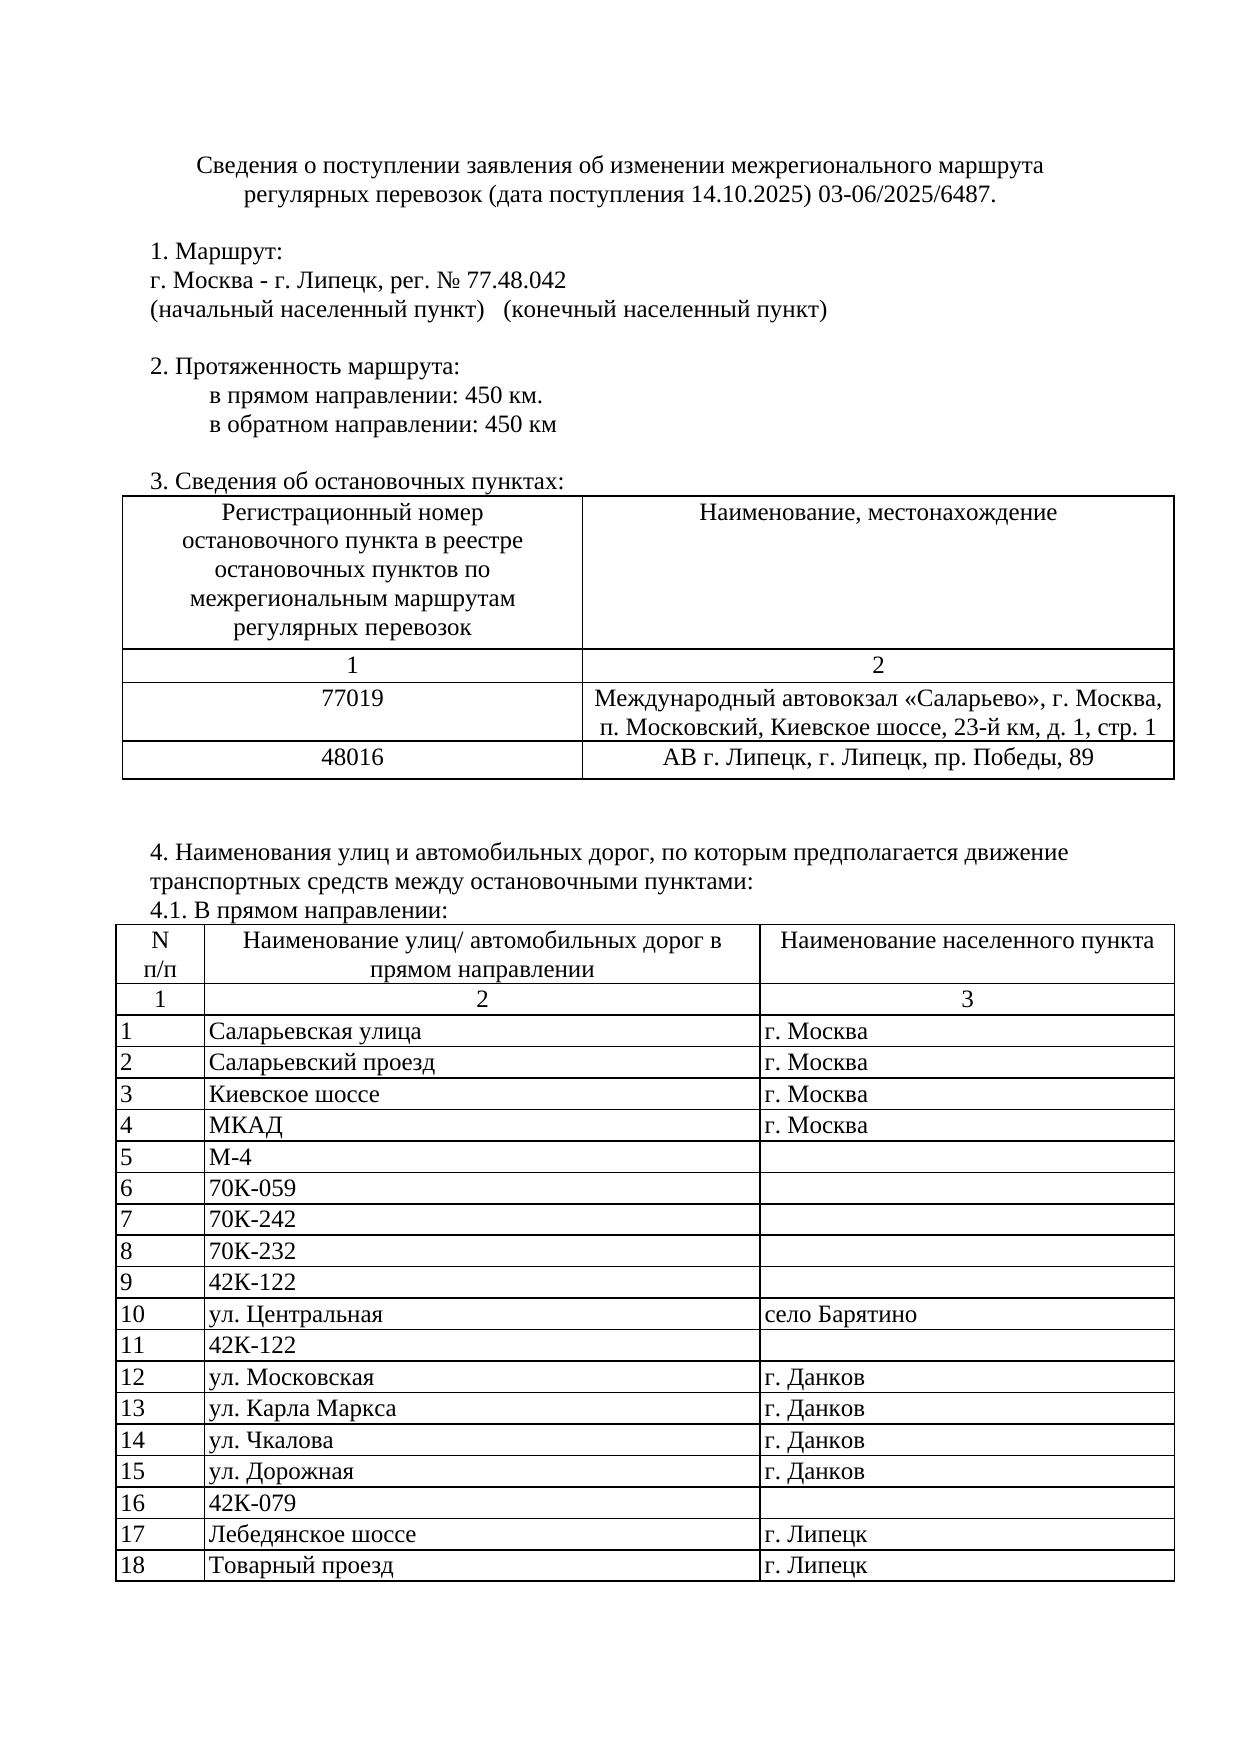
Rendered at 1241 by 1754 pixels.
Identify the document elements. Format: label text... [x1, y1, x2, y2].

table_cell 9 [117, 1267, 204, 1297]
table_cell 77019 [123, 683, 582, 740]
table_cell 3 [761, 984, 1174, 1014]
table_cell г. Данков [761, 1456, 1174, 1486]
text в обратном направлении: 450 км [150, 409, 1090, 437]
text 2. Протяженность маршрута: [150, 351, 1090, 380]
table_cell 16 [117, 1488, 204, 1517]
table_cell [761, 1236, 1174, 1266]
table_cell 8 [117, 1236, 204, 1266]
text (начальный населенный пункт) (конечный населенный пункт) [150, 294, 1090, 322]
table_cell 12 [117, 1362, 204, 1392]
table_cell Товарный проезд [205, 1551, 759, 1580]
table_cell МКАД [205, 1110, 759, 1140]
table_cell г. Данков [761, 1393, 1174, 1423]
table_cell г. Данков [761, 1362, 1174, 1392]
table_cell Международный автовокзал «Саларьево», г. Москва, п. Московский, Киевское шоссе, 23-й км, д. 1, стр. 1 [583, 683, 1173, 740]
table_cell 7 [117, 1205, 204, 1234]
table_cell М-4 [205, 1142, 759, 1171]
table_cell 13 [117, 1393, 204, 1423]
table_cell 42К-122 [205, 1330, 759, 1360]
table_cell 70К-059 [205, 1173, 759, 1203]
table_cell [761, 1267, 1174, 1297]
text Сведения о поступлении заявления об изменении межрегионального маршрута регулярных перевозок (дата поступления 14.10.2025) 03-06/2025/6487. [150, 150, 1090, 207]
table_cell 42К-079 [205, 1488, 759, 1517]
table_cell 42К-122 [205, 1267, 759, 1297]
table_cell Саларьевская улица [205, 1016, 759, 1046]
table_header Регистрационный номер остановочного пункта в реестре остановочных пунктов по межрегиональным маршрутам регулярных перевозок [123, 497, 582, 648]
table_cell г. Данков [761, 1425, 1174, 1454]
table_cell г. Москва [761, 1047, 1174, 1077]
table_cell ул. Центральная [205, 1299, 759, 1329]
text г. Москва - г. Липецк, рег. № 77.48.042 [150, 265, 1090, 294]
table_cell 2 [205, 984, 759, 1014]
table_cell [761, 1142, 1174, 1171]
table_header Наименование, местонахождение [583, 497, 1173, 648]
table_cell г. Липецк [761, 1519, 1174, 1549]
table_cell ул. Чкалова [205, 1425, 759, 1454]
table_cell ул. Дорожная [205, 1456, 759, 1486]
table_cell г. Липецк [761, 1551, 1174, 1580]
table_cell 1 [123, 650, 582, 681]
table_cell 48016 [123, 742, 582, 778]
table_cell 15 [117, 1456, 204, 1486]
table_cell 70К-232 [205, 1236, 759, 1266]
table_cell [761, 1173, 1174, 1203]
table_cell 4 [117, 1110, 204, 1140]
table_cell 1 [117, 984, 204, 1014]
table_cell 18 [117, 1551, 204, 1580]
table_cell 5 [117, 1142, 204, 1171]
table_cell 10 [117, 1299, 204, 1329]
table_cell 3 [117, 1079, 204, 1108]
table_cell ул. Московская [205, 1362, 759, 1392]
table_cell ул. Карла Маркса [205, 1393, 759, 1423]
table_cell г. Москва [761, 1079, 1174, 1108]
table_cell г. Москва [761, 1110, 1174, 1140]
text 4.1. В прямом направлении: [150, 895, 1090, 924]
text 3. Сведения об остановочных пунктах: [150, 466, 1090, 495]
table_cell [761, 1205, 1174, 1234]
text 1. Маршрут: [150, 236, 1090, 265]
table_cell [761, 1330, 1174, 1360]
table_header N п/п [117, 925, 204, 983]
table_cell АВ г. Липецк, г. Липецк, пр. Победы, 89 [583, 742, 1173, 778]
table_cell Саларьевский проезд [205, 1047, 759, 1077]
table_cell 2 [117, 1047, 204, 1077]
table_cell г. Москва [761, 1016, 1174, 1046]
table_cell 17 [117, 1519, 204, 1549]
table_cell село Барятино [761, 1299, 1174, 1329]
table_cell 14 [117, 1425, 204, 1454]
table_header Наименование улиц/ автомобильных дорог в прямом направлении [205, 925, 759, 983]
text 4. Наименования улиц и автомобильных дорог, по которым предполагается движение транспортных средств между остановочными пунктами: [150, 837, 1090, 895]
text в прямом направлении: 450 км. [150, 380, 1090, 409]
table_cell 2 [583, 650, 1173, 681]
table_header Наименование населенного пункта [761, 925, 1174, 983]
table_cell 1 [117, 1016, 204, 1046]
table_cell Лебедянское шоссе [205, 1519, 759, 1549]
table_cell 6 [117, 1173, 204, 1203]
table_cell 11 [117, 1330, 204, 1360]
table_cell [761, 1488, 1174, 1517]
table_cell 70К-242 [205, 1205, 759, 1234]
table_cell Киевское шоссе [205, 1079, 759, 1108]
